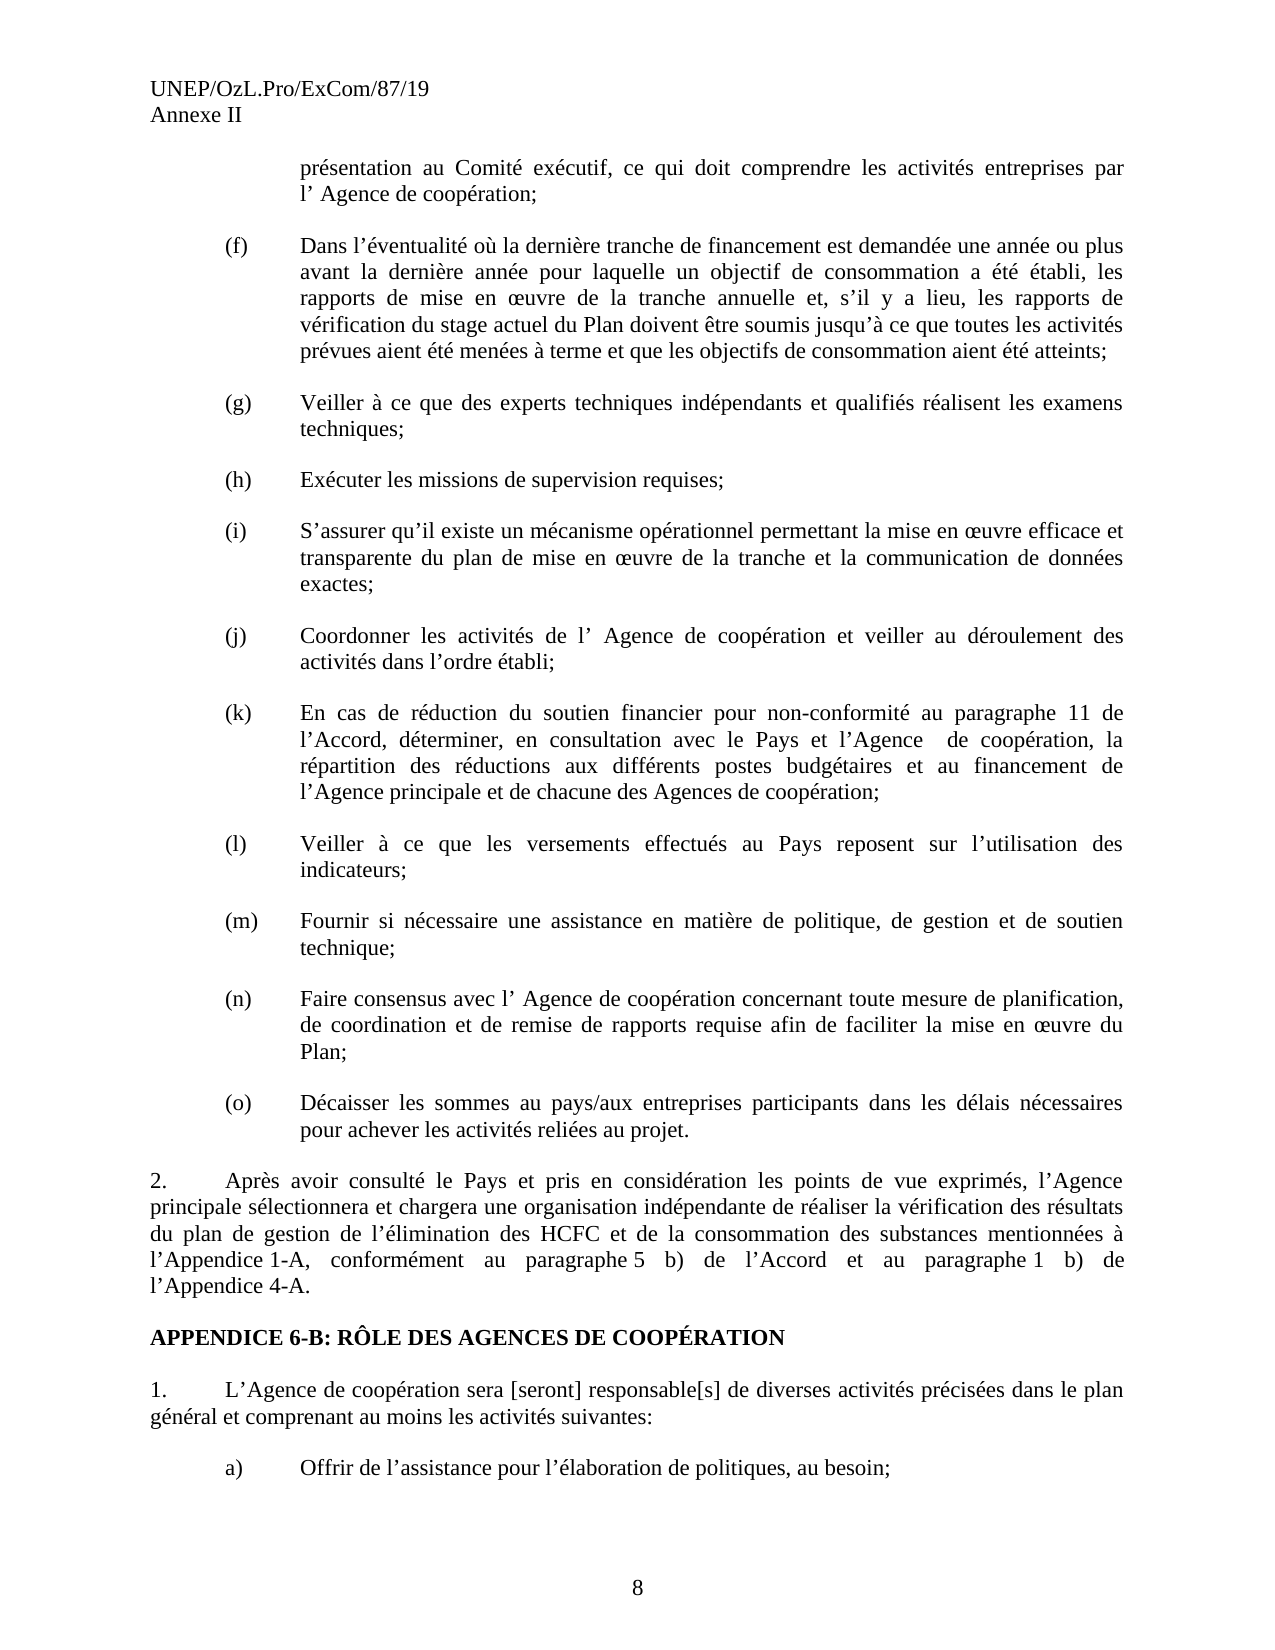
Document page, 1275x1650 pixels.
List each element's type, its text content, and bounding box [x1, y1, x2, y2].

subtitle Décaisser les sommes au pays/aux entreprises participants dans les délais nécessaires pour achever les activités reliées au projet. [225, 1089, 1125, 1142]
subtitle Dans l’éventualité où la dernière tranche de financement est demandée une année ou plus avant la dernière année pour laquelle un objectif de consommation a été établi, les rapports de mise en œuvre de la tranche annuelle et, s’il y a lieu, les rapports de vérification du stage actuel du Plan doivent être soumis jusqu’à ce que toutes les activités prévues aient été menées à terme et que les objectifs de consommation aient été atteints; [225, 232, 1125, 363]
subtitle Faire consensus avec l’ Agence de coopération concernant toute mesure de planification, de coordination et de remise de rapports requise afin de faciliter la mise en œuvre du Plan; [225, 985, 1125, 1064]
subtitle Après avoir consulté le Pays et pris en considération les points de vue exprimés, l’Agence principale sélectionnera et chargera une organisation indépendante de réaliser la vérification des résultats du plan de gestion de l’élimination des HCFC et de la consommation des substances mentionnées à l’Appendice 1-A, conformément au paragraphe 5 b) de l’Accord et au paragraphe 1 b) de l’Appendice 4-A. [150, 1167, 1125, 1299]
text APPENDICE 6-B: RÔLE DES AGENCES DE COOPÉRATION [150, 1324, 1125, 1350]
list Offrir de l’assistance pour l’élaboration de politiques, au besoin; [225, 1454, 1125, 1481]
subtitle Veiller à ce que des experts techniques indépendants et qualifiés réalisent les examens techniques; [225, 388, 1125, 441]
subtitle Fournir si nécessaire une assistance en matière de politique, de gestion et de soutien technique; [225, 907, 1125, 960]
subtitle L’Agence de coopération sera [seront] responsable[s] de diverses activités précisées dans le plan général et comprenant au moins les activités suivantes: [150, 1376, 1125, 1429]
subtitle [225, 154, 1125, 207]
subtitle Veiller à ce que les versements effectués au Pays reposent sur l’utilisation des indicateurs; [225, 830, 1125, 882]
subtitle S’assurer qu’il existe un mécanisme opérationnel permettant la mise en œuvre efficace et transparente du plan de mise en œuvre de la tranche et la communication de données exactes; [225, 518, 1125, 597]
subtitle En cas de réduction du soutien financier pour non-conformité au paragraphe 11 de l’Accord, déterminer, en consultation avec le Pays et l’Agence de coopération, la répartition des réductions aux différents postes budgétaires et au financement de l’Agence principale et de chacune des Agences de coopération; [225, 699, 1125, 805]
subtitle Exécuter les missions de supervision requises; [225, 466, 1125, 493]
subtitle Coordonner les activités de l’ Agence de coopération et veiller au déroulement des activités dans l’ordre établi; [225, 622, 1125, 674]
